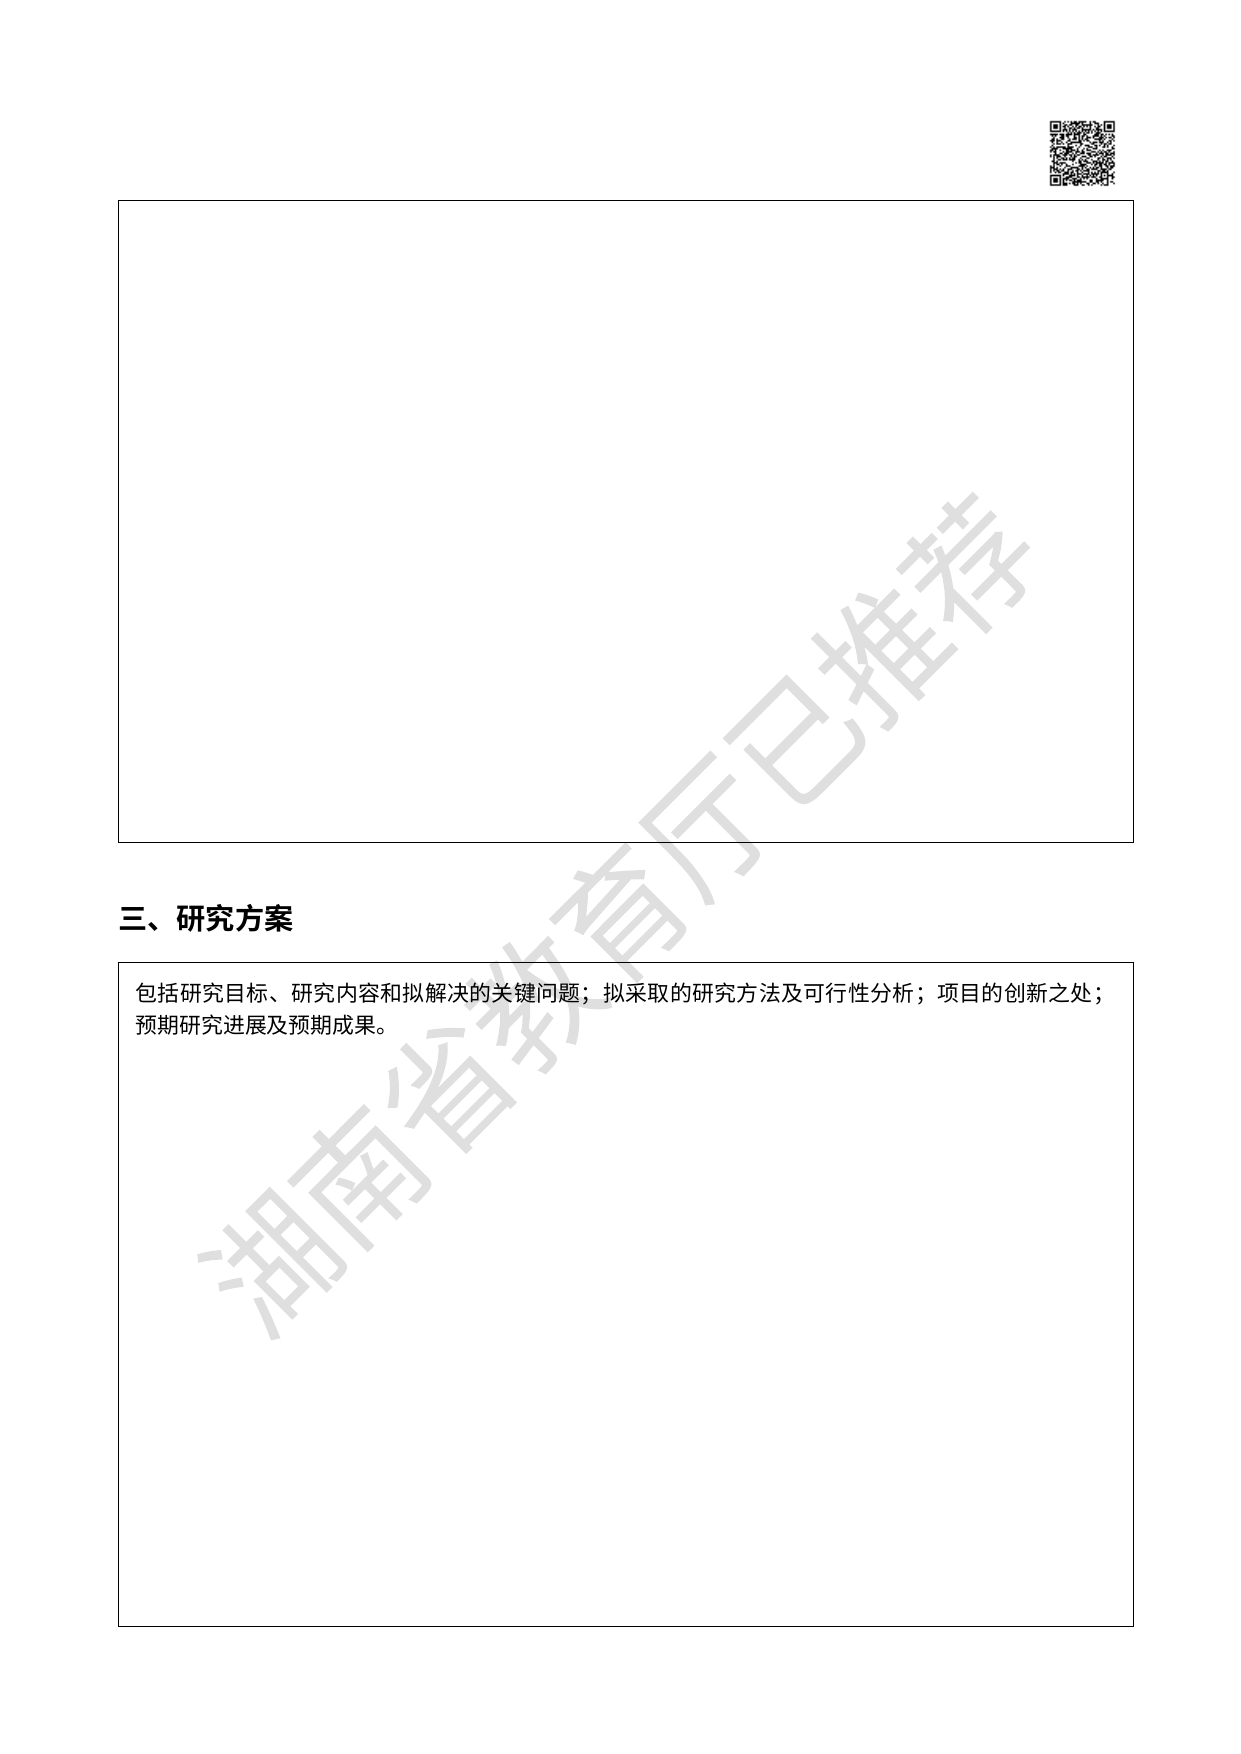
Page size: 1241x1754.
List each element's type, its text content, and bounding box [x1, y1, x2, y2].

table_header 包括研究目标、研究内容和拟解决的关键问题；拟采取的研究方法及可行性分析；项目的创新之处；预期研究进展及预期成果。 [119, 963, 1133, 1626]
picture [1044, 115, 1123, 194]
text 三、研究方案 [118, 884, 1122, 949]
table_header [119, 201, 1133, 842]
